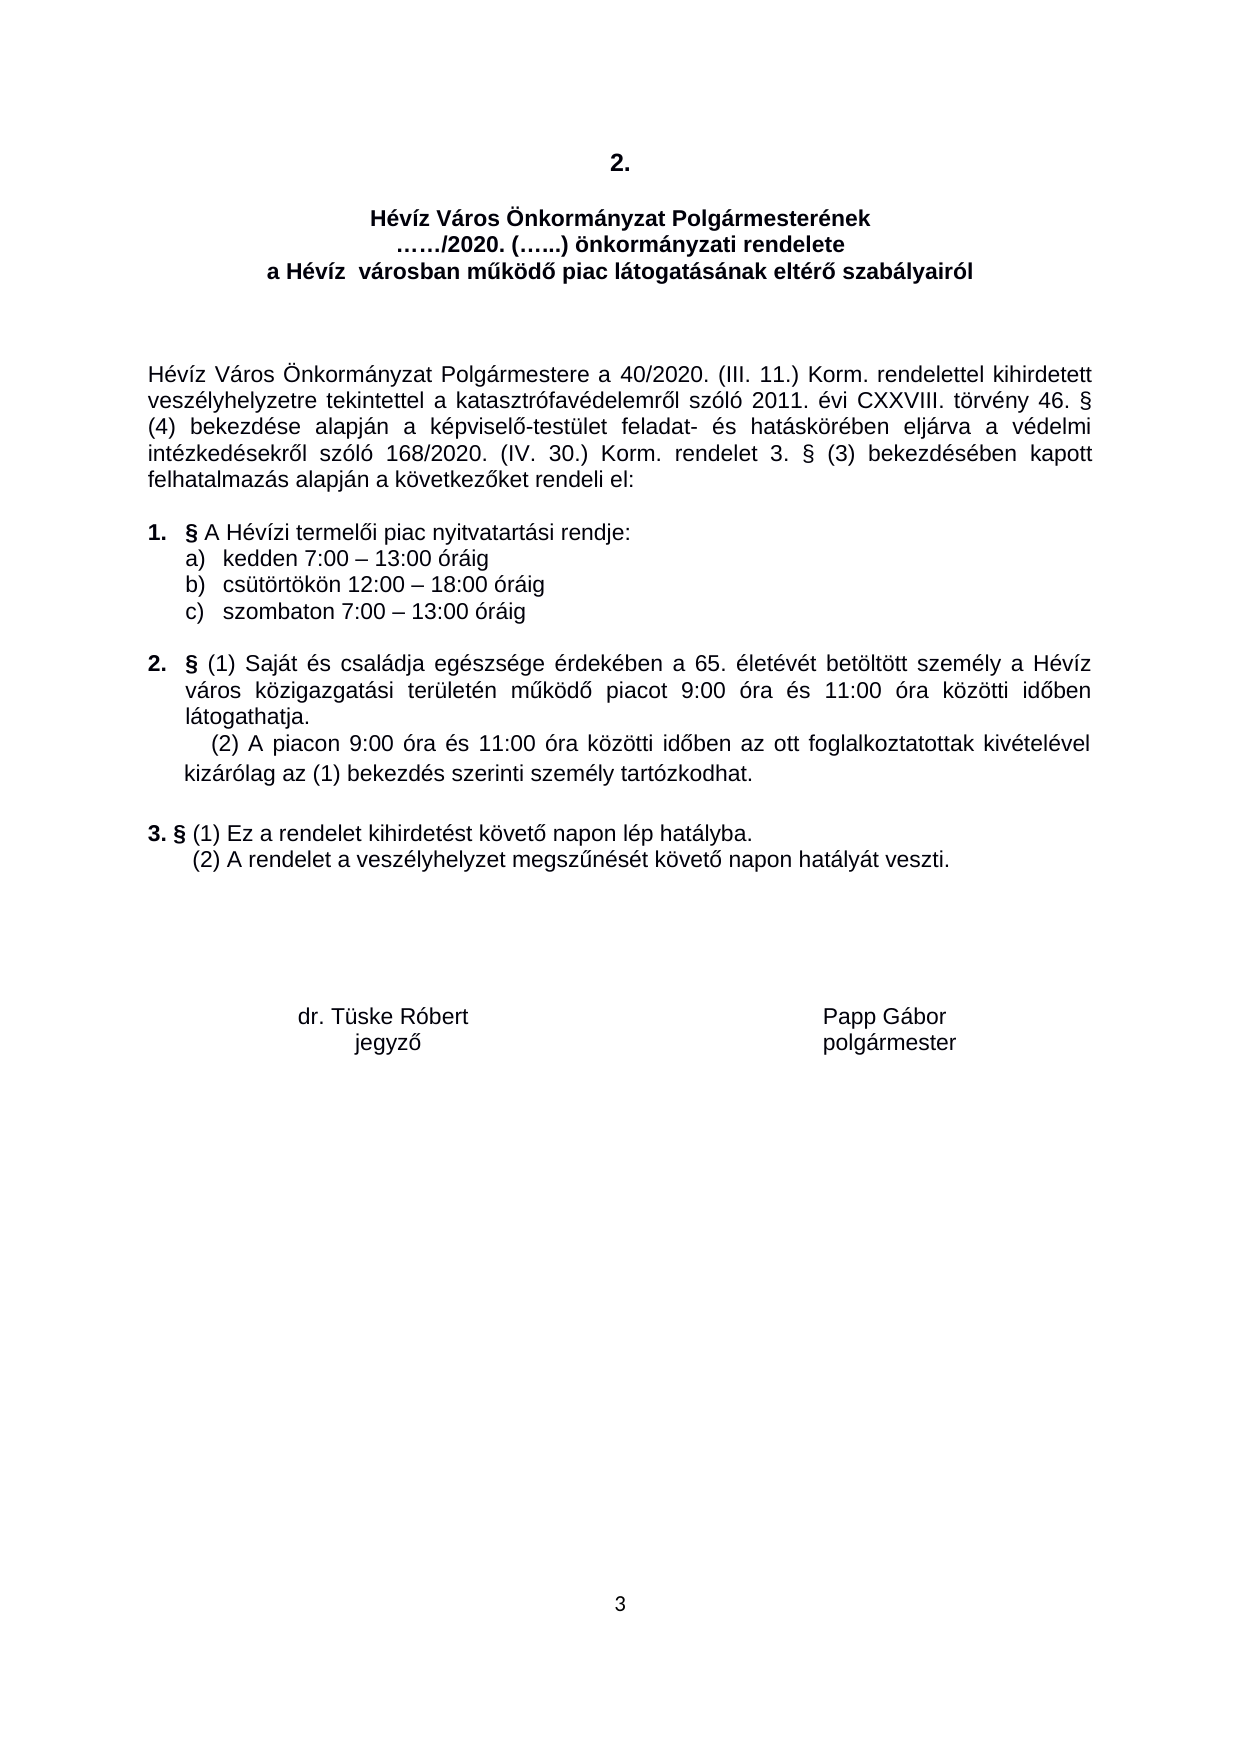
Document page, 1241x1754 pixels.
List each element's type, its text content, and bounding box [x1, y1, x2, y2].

text (2) A rendelet a veszélyhelyzet megszűnését követő napon hatályát veszti. [148, 846, 1093, 873]
text (2) A piacon 9:00 óra és 11:00 óra közötti időben az ott foglalkoztatottak kivételével kizárólag az (1) bekezdés szerinti személy tartózkodhat. [110, 729, 1093, 786]
text Hévíz Város Önkormányzat Polgármesterének [148, 205, 1093, 231]
text a Hévíz városban működő piac látogatásának eltérő szabályairól [148, 258, 1093, 284]
text jegyző polgármester [185, 1029, 1093, 1056]
text 2. [148, 148, 1093, 176]
text Hévíz Város Önkormányzat Polgármestere a 40/2020. (III. 11.) Korm. rendelettel kihirdetett veszélyhelyzetre tekintettel a katasztrófavédelemről szóló 2011. évi CXXVIII. törvény 46. § (4) bekezdése alapján a képviselő-testület feladat- és hatáskörében eljárva a védelmi intézkedésekről szóló 168/2020. (IV. 30.) Korm. rendelet 3. § (3) bekezdésében kapott felhatalmazás alapján a következőket rendeli el: [148, 361, 1093, 492]
list szombaton 7:00 – 13:00 óráig [185, 598, 1093, 624]
text dr. Tüske Róbert Papp Gábor [185, 1003, 1093, 1029]
list § A Hévízi termelői piac nyitvatartási rendje: [148, 519, 1093, 545]
list § (1) Saját és családja egészsége érdekében a 65. életévét betöltött személy a Hévíz város közigazgatási területén működő piacot 9:00 óra és 11:00 óra közötti időben látogathatja. [148, 650, 1093, 729]
list csütörtökön 12:00 – 18:00 óráig [185, 571, 1093, 598]
text 3. § (1) Ez a rendelet kihirdetést követő napon lép hatályba. [148, 820, 1093, 846]
list kedden 7:00 – 13:00 óráig [185, 545, 1093, 571]
text ……/2020. (…...) önkormányzati rendelete [148, 231, 1093, 258]
